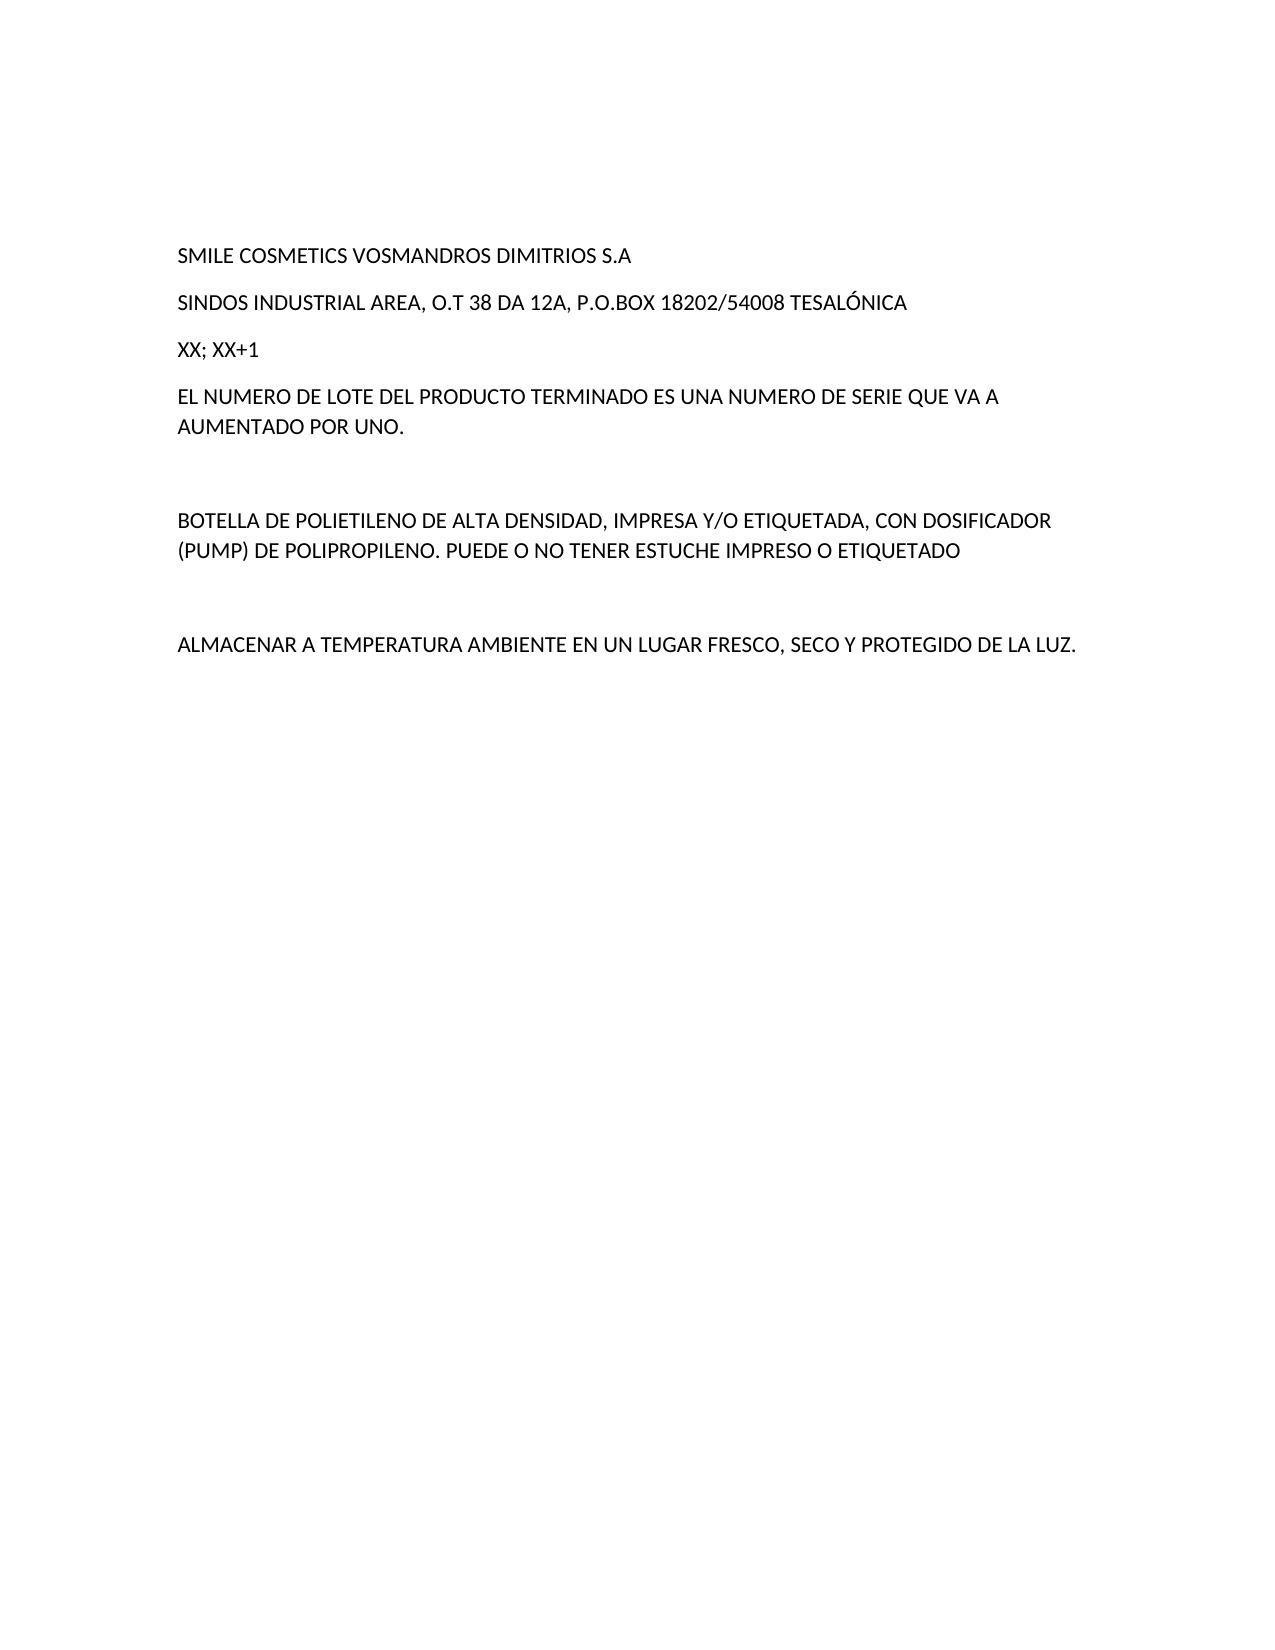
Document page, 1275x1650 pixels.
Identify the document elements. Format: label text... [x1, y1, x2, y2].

text ALMACENAR A TEMPERATURA AMBIENTE EN UN LUGAR FRESCO, SECO Y PROTEGIDO DE LA LUZ. [177, 630, 1098, 658]
text EL NUMERO DE LOTE DEL PRODUCTO TERMINADO ES UNA NUMERO DE SERIE QUE VA A AUMENTADO POR UNO. [177, 382, 1098, 440]
text XX; XX+1 [177, 335, 1098, 363]
text SMILE COSMETICS VOSMANDROS DIMITRIOS S.A [177, 241, 1098, 269]
text SINDOS INDUSTRIAL AREA, O.T 38 DA 12A, P.O.BOX 18202/54008 TESALÓNICA [177, 288, 1098, 316]
text BOTELLA DE POLIETILENO DE ALTA DENSIDAD, IMPRESA Y/O ETIQUETADA, CON DOSIFICADOR (PUMP) DE POLIPROPILENO. PUEDE O NO TENER ESTUCHE IMPRESO O ETIQUETADO [177, 506, 1098, 564]
